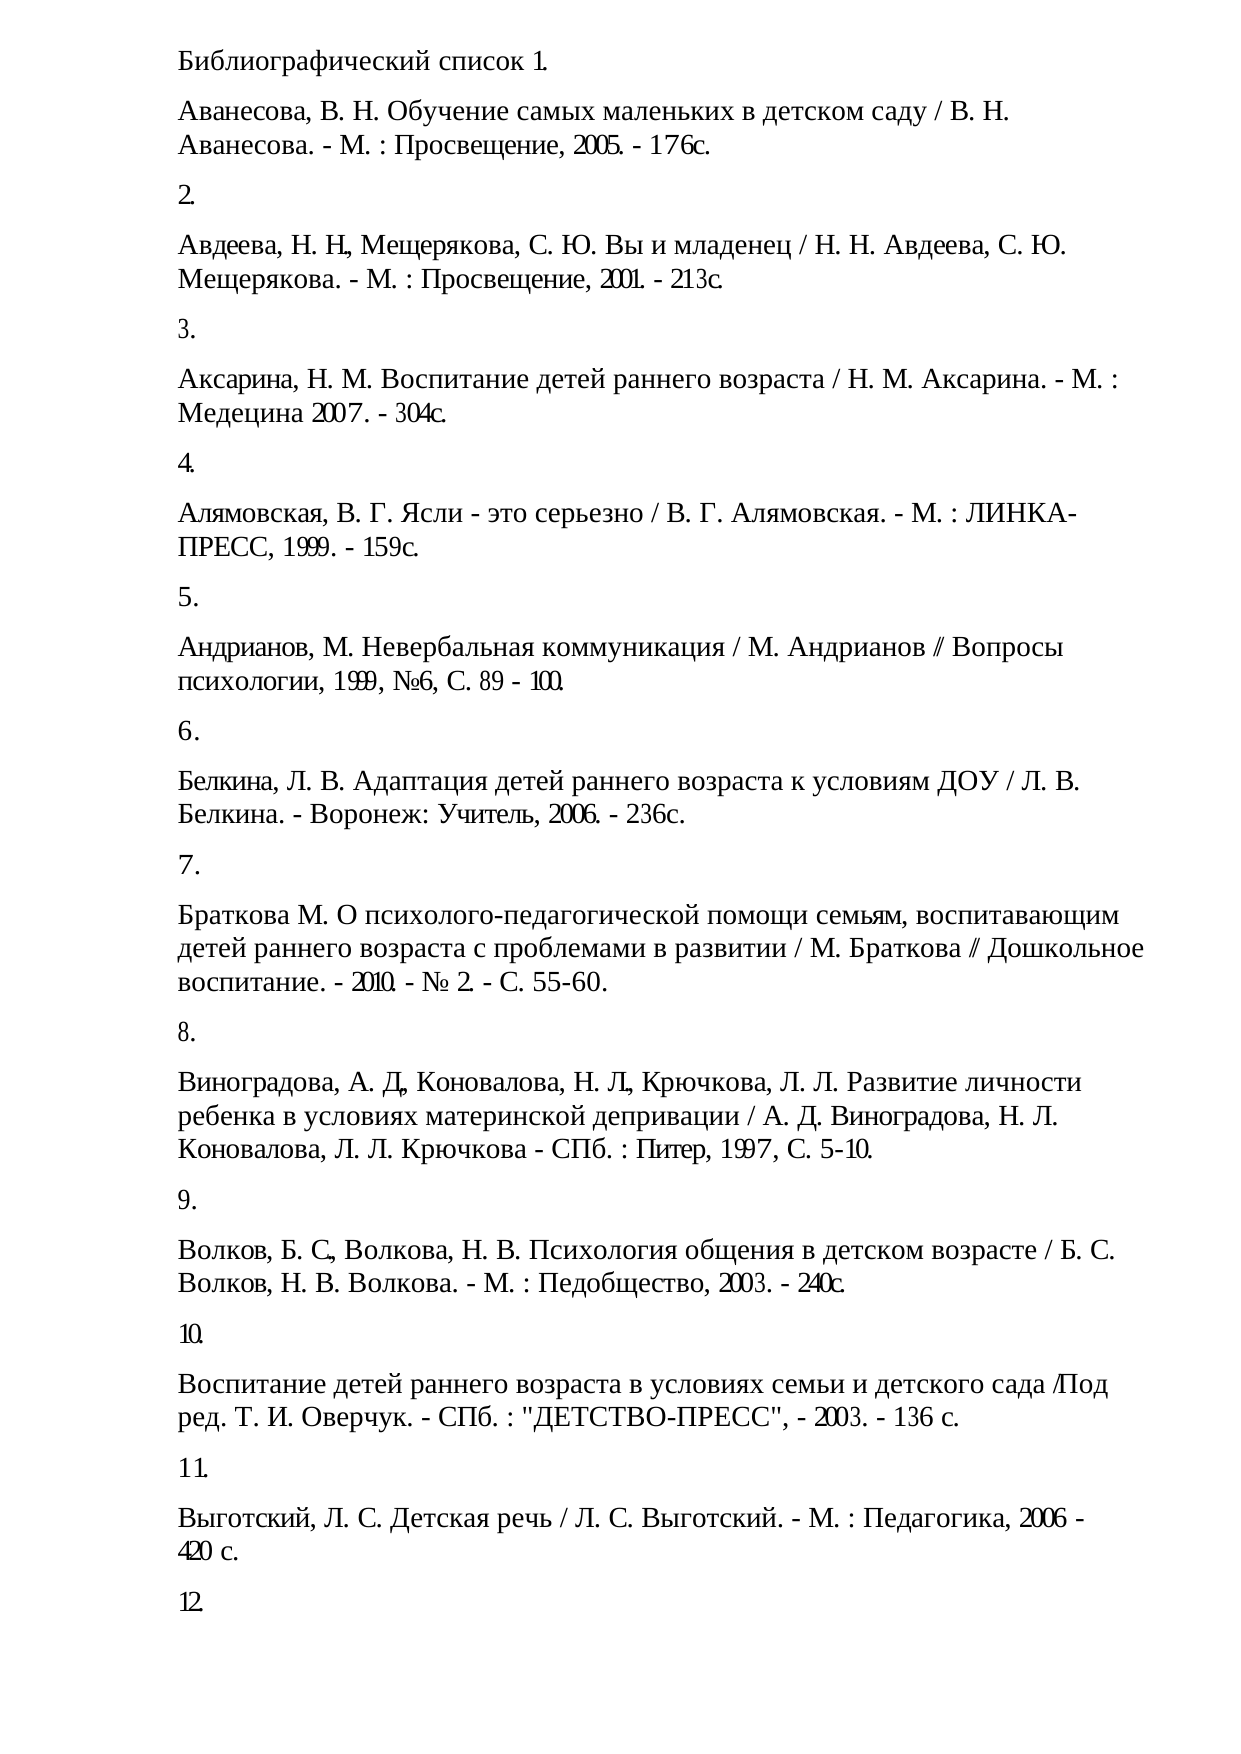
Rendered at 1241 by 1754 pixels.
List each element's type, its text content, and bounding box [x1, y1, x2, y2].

text Аксарина, Н. М. Воспитание детей раннего возраста / Н. М. Аксарина. - М. : Медецина 2007. - 304с. [177, 361, 1137, 428]
text 7. [177, 847, 1154, 880]
text Андрианов, М. Невербальная коммуникация / М. Андрианов // Вопросы психологии, 1999, №6, С. 89 - 100. [177, 629, 1084, 696]
text 8. [177, 1014, 1154, 1048]
text Библиографический список 1. [177, 43, 566, 77]
text 12. [177, 1584, 1111, 1617]
text 9. [177, 1182, 1154, 1215]
text 6. [177, 713, 1154, 746]
text Аванесова, В. Н. Обучение самых маленьких в детском саду / В. Н. Аванесова. - М. : Просвещение, 2005. - 176с. [177, 93, 1022, 160]
text 11. [177, 1450, 1154, 1483]
text Виноградова, А. Д., Коновалова, Н. Л., Крючкова, Л. Л. Развитие личности ребенка в условиях материнской депривации / А. Д. Виноградова, Н. Л. Коновалова, Л. Л. Крючкова - СПб. : Питер, 1997, С. 5-10. [177, 1064, 1115, 1165]
text Авдеева, Н. Н., Мещерякова, С. Ю. Вы и младенец / Н. Н. Авдеева, С. Ю. Мещерякова. - М. : Просвещение, 2001. - 213с. [177, 227, 1096, 294]
text Воспитание детей раннего возраста в условиях семьи и детского сада /Под ред. Т. И. Оверчук. - СПб. : "ДЕТСТВО-ПРЕСС", - 2003. - 136 с. [177, 1366, 1115, 1433]
text 2. [177, 177, 1154, 211]
text 10. [177, 1316, 1154, 1349]
text Браткова М. О психолого-педагогической помощи семьям, воспитавающим детей раннего возраста с проблемами в развитии / М. Браткова // Дошкольное воспитание. - 2010. - № 2. - С. 55-60. [177, 897, 1151, 998]
text 4. [177, 445, 1154, 478]
text 3. [177, 311, 1154, 344]
text Белкина, Л. В. Адаптация детей раннего возраста к условиям ДОУ / Л. В. Белкина. - Воронеж: Учитель, 2006. - 236с. [177, 763, 1097, 830]
text Алямовская, В. Г. Ясли - это серьезно / В. Г. Алямовская. - М. : ЛИНКА-ПРЕСС, 1999. - 159с. [177, 495, 1086, 562]
text Волков, Б. С., Волкова, Н. В. Психология общения в детском возрасте / Б. С. Волков, Н. В. Волкова. - М. : Педобщество, 2003. - 240с. [177, 1232, 1132, 1299]
text Выготский, Л. С. Детская речь / Л. С. Выготский. - М. : Педагогика, 2006 -420 с. [177, 1500, 1111, 1567]
text 5. [177, 579, 1154, 612]
